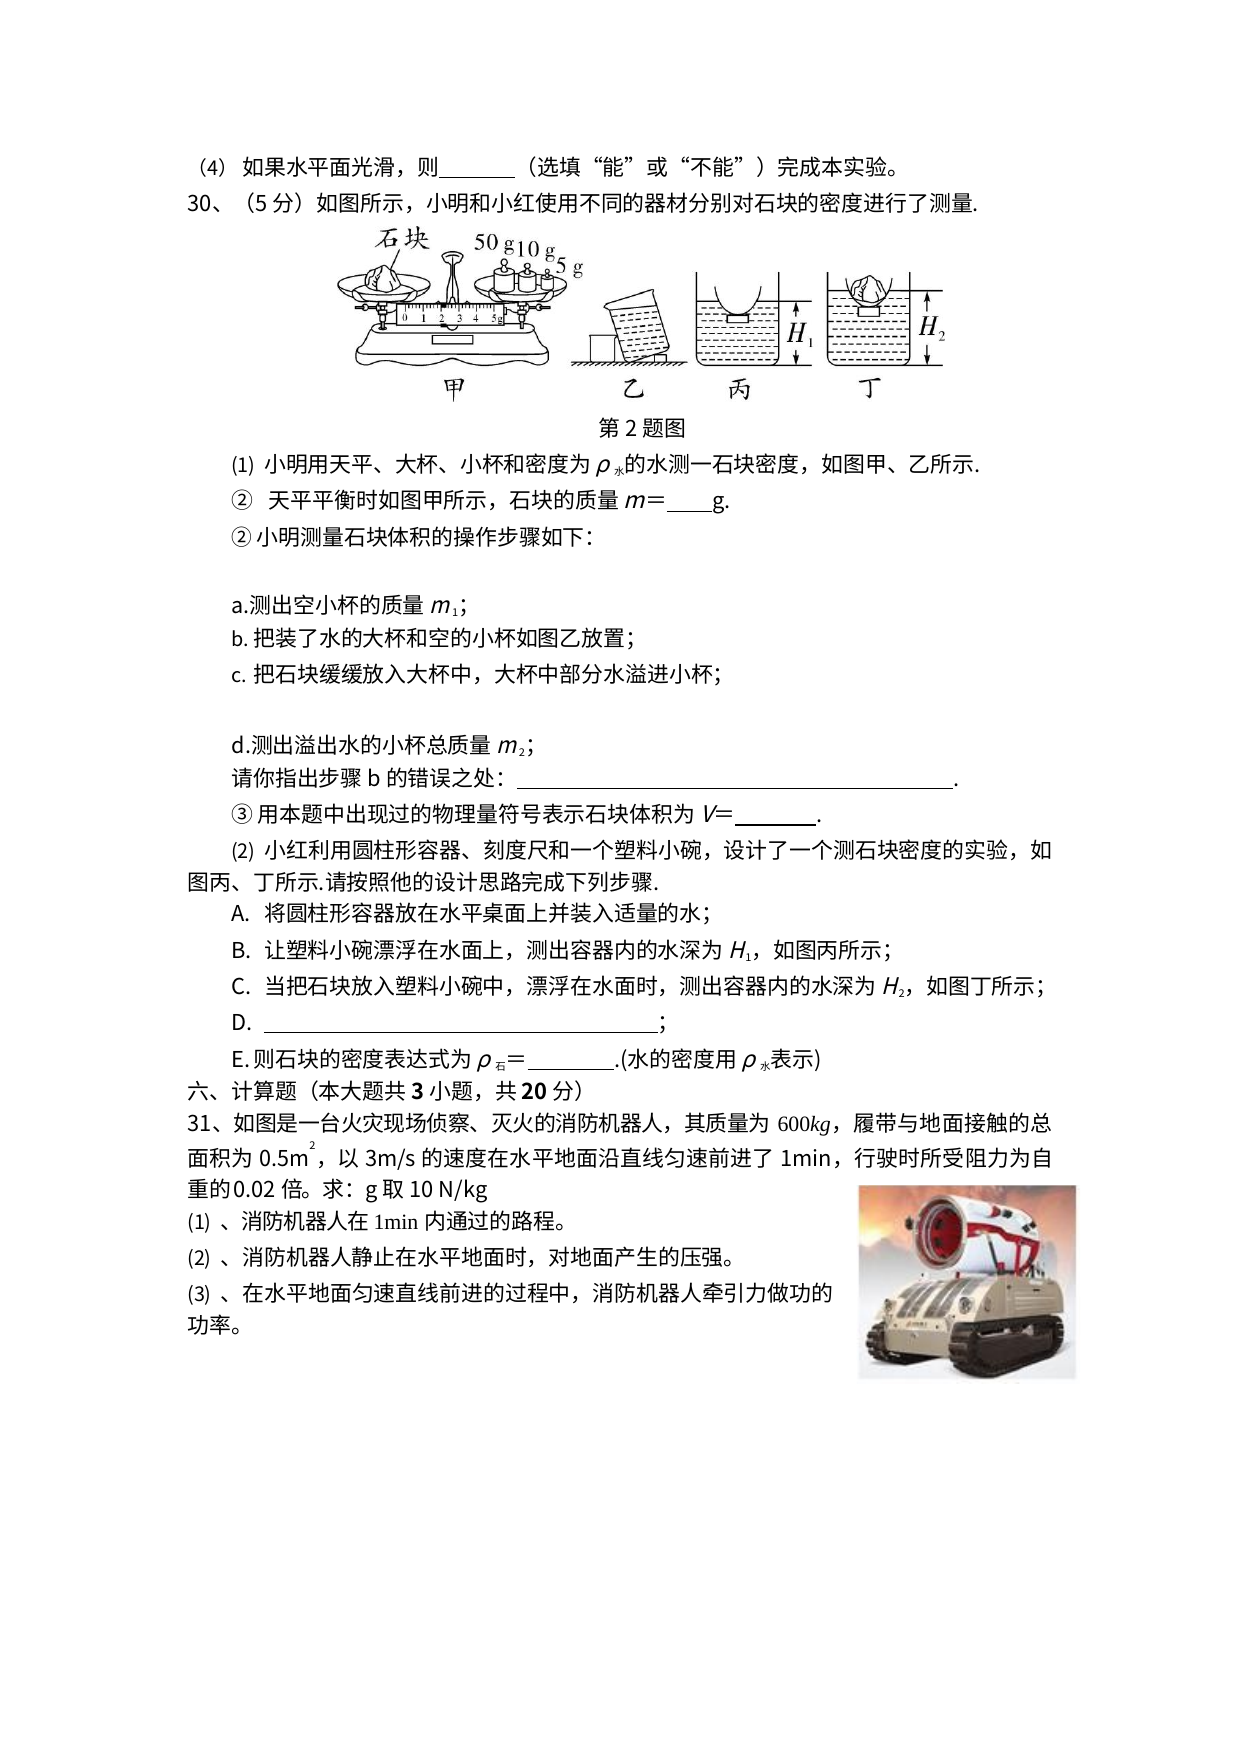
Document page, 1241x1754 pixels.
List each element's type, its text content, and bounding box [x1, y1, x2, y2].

list 把装了水的大杯和空的小杯如图乙放置； [231, 621, 1119, 653]
text 30、（5 分）如图所示，小明和小红使用不同的器材分别对石块的密度进行了测量. [187, 186, 1119, 218]
list 如果水平面光滑，则 （选填“能”或“不能”）完成本实验。 [187, 150, 1119, 182]
picture [337, 226, 945, 402]
picture [1053, 1185, 1081, 1204]
list 、消防机器人静止在水平地面时，对地面产生的压强。 [187, 1240, 1119, 1272]
list d.测出溢出水的小杯总质量 m 2； [231, 727, 734, 760]
list 让塑料小碗漂浮在水面上，测出容器内的水深为 H 1，如图丙所示； [231, 932, 1119, 965]
list ； [231, 1005, 1119, 1037]
text 请你指出步骤 b 的错误之处： . [231, 761, 1119, 792]
text ②小明测量石块体积的操作步骤如下： [231, 520, 604, 583]
picture [856, 1272, 1081, 1384]
list 则石块的密度表达式为ρ石＝ .(水的密度用ρ水表示) 六、计算题（本大题共 3 小题，共 20 分） [187, 1040, 833, 1105]
list 把石块缓缓放入大杯中，大杯中部分水溢进小杯； [231, 657, 734, 722]
text 第 2 题图 [598, 228, 1119, 442]
text a.测出空小杯的质量 m 1； [231, 587, 604, 620]
text 31、如图是一台火灾现场侦察、灭火的消防机器人，其质量为 600kg，履带与地面接触的总面积为 0.5m2，以 3m/s 的速度在水平地面沿直线匀速前进了 1min，行驶时所受阻力为自重的 0.02 倍。求：g 取 10 N/kg [187, 1106, 1053, 1204]
list 、在水平地面匀速直线前进的过程中，消防机器人牵引力做功的功率。 [187, 1276, 838, 1340]
list 小明用天平、大杯、小杯和密度为ρ水的水测一石块密度，如图甲、乙所示. [231, 446, 1119, 479]
text ③用本题中出现过的物理量符号表示石块体积为 V＝ . [231, 796, 1119, 829]
picture [856, 1236, 1081, 1240]
list 小红利用圆柱形容器、刻度尺和一个塑料小碗，设计了一个测石块密度的实验，如图丙、丁所示.请按照他的设计思路完成下列步骤. [187, 833, 1053, 896]
list 天平平衡时如图甲所示，石块的质量 m＝ g. [231, 482, 1119, 516]
list 当把石块放入塑料小碗中，漂浮在水面时，测出容器内的水深为 H 2，如图丁所示； [231, 968, 1119, 1001]
list 将圆柱形容器放在水平桌面上并装入适量的水； [231, 896, 1119, 928]
list 、消防机器人在 1min 内通过的路程。 [187, 1204, 1119, 1236]
